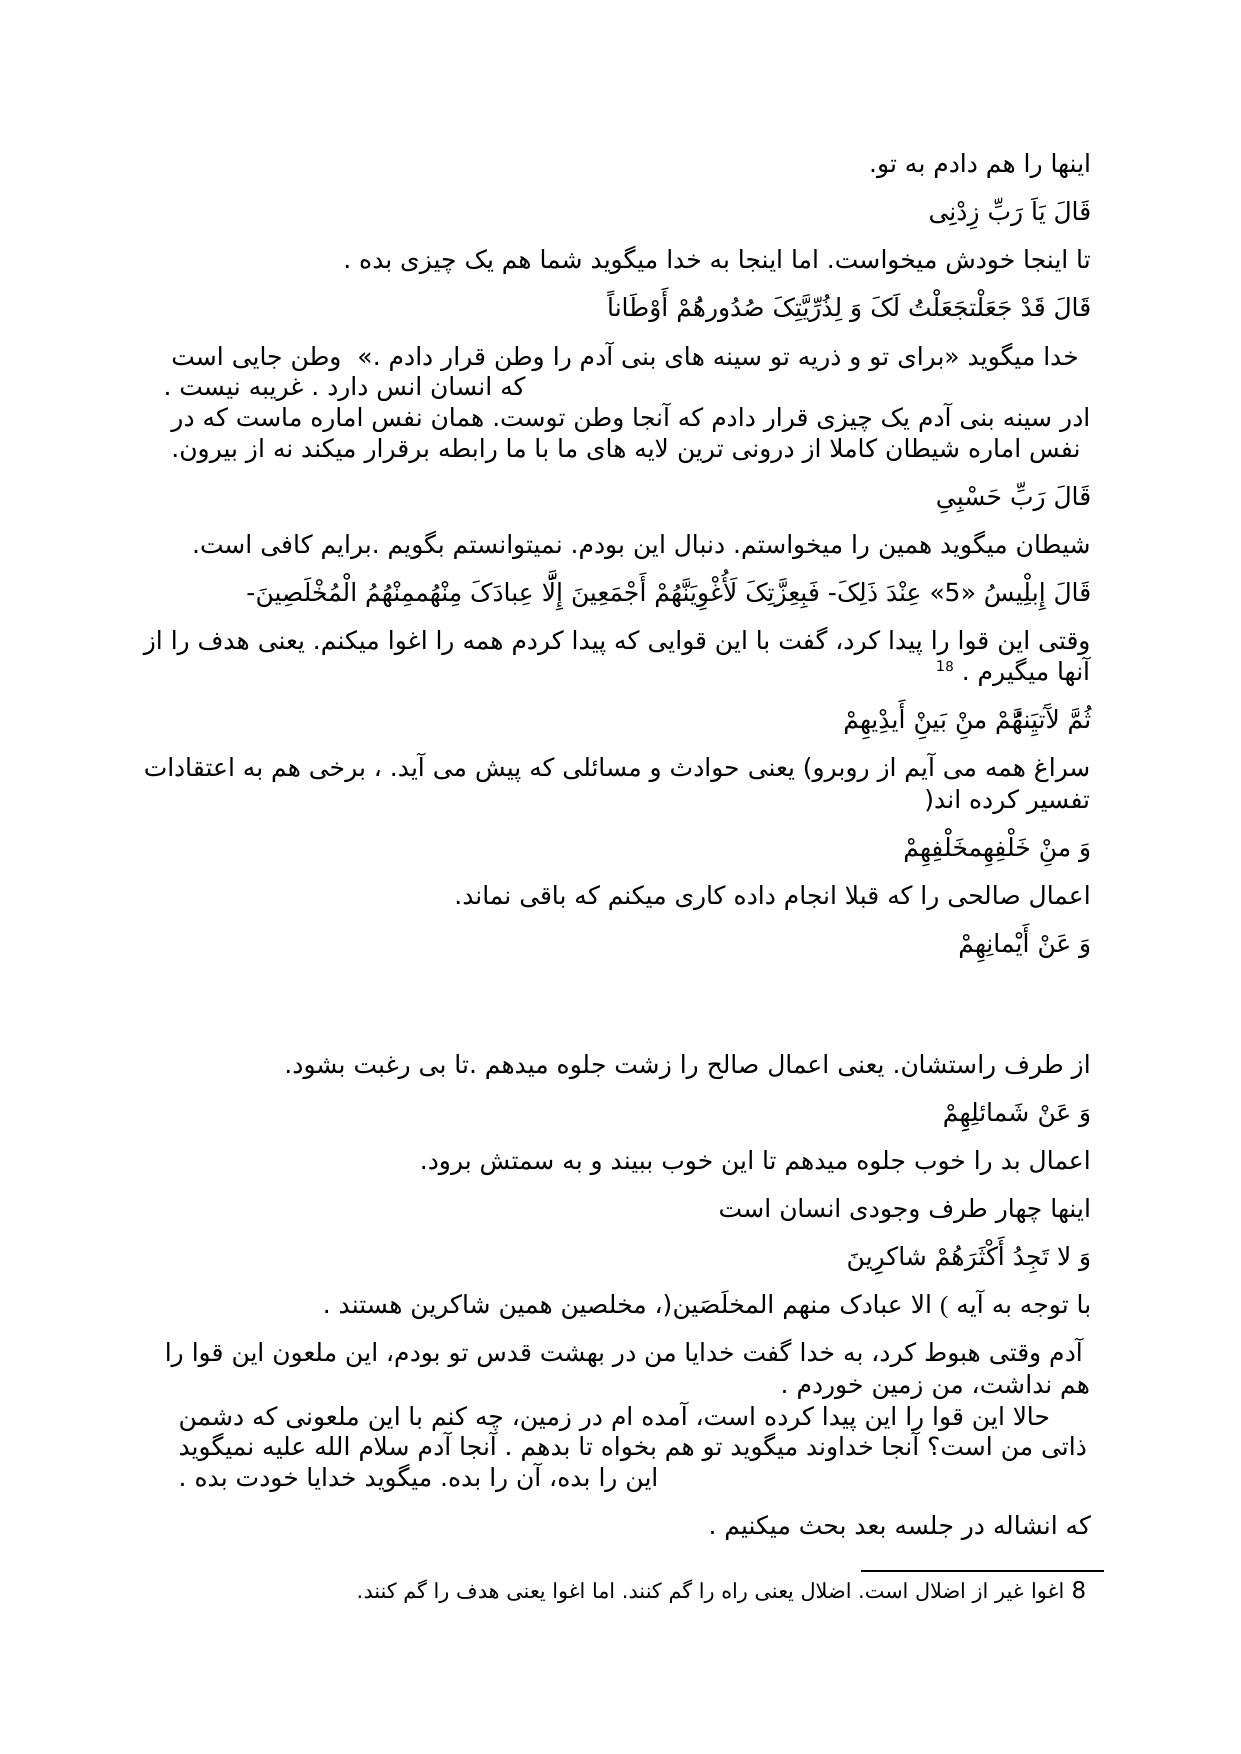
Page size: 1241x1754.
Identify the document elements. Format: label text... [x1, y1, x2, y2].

text شیطان میگوید همین را میخواستم. دنبال این بودم. نمیتوانستم بگویم .برایم کافی است. [135, 530, 1091, 559]
text تا اینجا خودش میخواست. اما اینجا به خدا میگوید شما هم یک چیزی بده . [135, 246, 1091, 275]
text ثُمَّ لآَتیَِنهَُّمْ منِْ بَینِْ أَیدِْیهِمْ [135, 706, 1091, 735]
text قَالَ إِبلِْیسُ «5» عِنْدَ ذَلِکَ- فَبِعِزَّتِکَ لَأُغْوِیَنَّهُمْ أَجْمَعِینَ إِلََّّا عِبادَکَ مِنْهُممِنْهُمُ الْمُخْلَصِینَ- [135, 578, 1091, 607]
text اعمال بد را خوب جلوه میدهم تا این خوب ببیند و به سمتش برود. [135, 1146, 1091, 1176]
text ادر سینه بنی آدم یک چیزی قرار دادم که آنجا وطن توست. همان نفس اماره ماست که در نفس اماره شیطان کاملا از درونی ترین لایه های ما با ما رابطه برقرار میکند نه از بیرون. [163, 403, 1092, 463]
text وَ لا تَجِدُ أَکْثَرَهُمْ شاکرِِینَ [135, 1242, 1091, 1272]
text قَالَ قَدْ جَعَلْتجَعَلْتُ لَکَ وَ لِذُرِّیَّتِکَ صُدُورهَُمْ أَوْطَاناً [135, 294, 1091, 323]
text حالا این قوا را این پیدا کرده است، آمده ام در زمین، چه کنم با این ملعونی که دشمن ذاتی من است؟ آنجا خداوند میگوید تو هم بخواه تا بدهم . آنجا آدم سلام الله علیه نمیگوید این را بده، آن را بده. میگوید خدایا خودت بده . [171, 1402, 1092, 1492]
text از طرف راستشان. یعنی اعمال صالح را زشت جلوه میدهم .تا بی رغبت بشود. [135, 1050, 1091, 1079]
text با توجه به آیه ) الا عبادک منهم المخلَصَین(، مخلصین همین شاکرین هستند . [135, 1291, 1091, 1320]
text قَالَ یَاَ رَبِّ زِدْنِِی [135, 198, 1091, 227]
text وَ عَنْ أَیْمانِهِمْ [135, 929, 1091, 958]
text اینها را هم دادم به تو. [135, 149, 1091, 179]
text آدم وقتی هبوط کرد، به خدا گفت خدایا من در بهشت قدس تو بودم، این ملعون این قوا را هم نداشت، من زمین خوردم . [135, 1339, 1091, 1399]
text وقتی این قوا را پیدا کرد، گفت با این قوایی که پیدا کردم همه را اغوا میکنم. یعنی هدف را از آنها میگیرم . 1 [135, 626, 1091, 687]
text که انشاله در جلسه بعد بحث میکنیم . [135, 1511, 1091, 1540]
text وَ منِْ خَلْفِهِمخَلْفِهِمْ [135, 833, 1091, 862]
text قَالَ رَبِّ حَسْبِیِ [135, 482, 1091, 511]
text خدا میگوید «برای تو و ذریه تو سینه های بنی آدم را وطن قرار دادم .» وطن جایی است که انسان انس دارد . غریبه نیست . [163, 342, 1092, 401]
text اینها چهار طرف وجودی انسان است [135, 1194, 1091, 1224]
text وَ عَنْ شَمائلِهِِمْ [135, 1098, 1091, 1128]
text اعمال صالحی را که قبلا انجام داده کاری میکنم که باقی نماند. [135, 881, 1091, 910]
text سراغ همه می آیم از روبرو) یعنی حوادث و مسائلی که پیش می آید. ، برخی هم به اعتقادات تفسیر کرده اند( [135, 753, 1091, 814]
